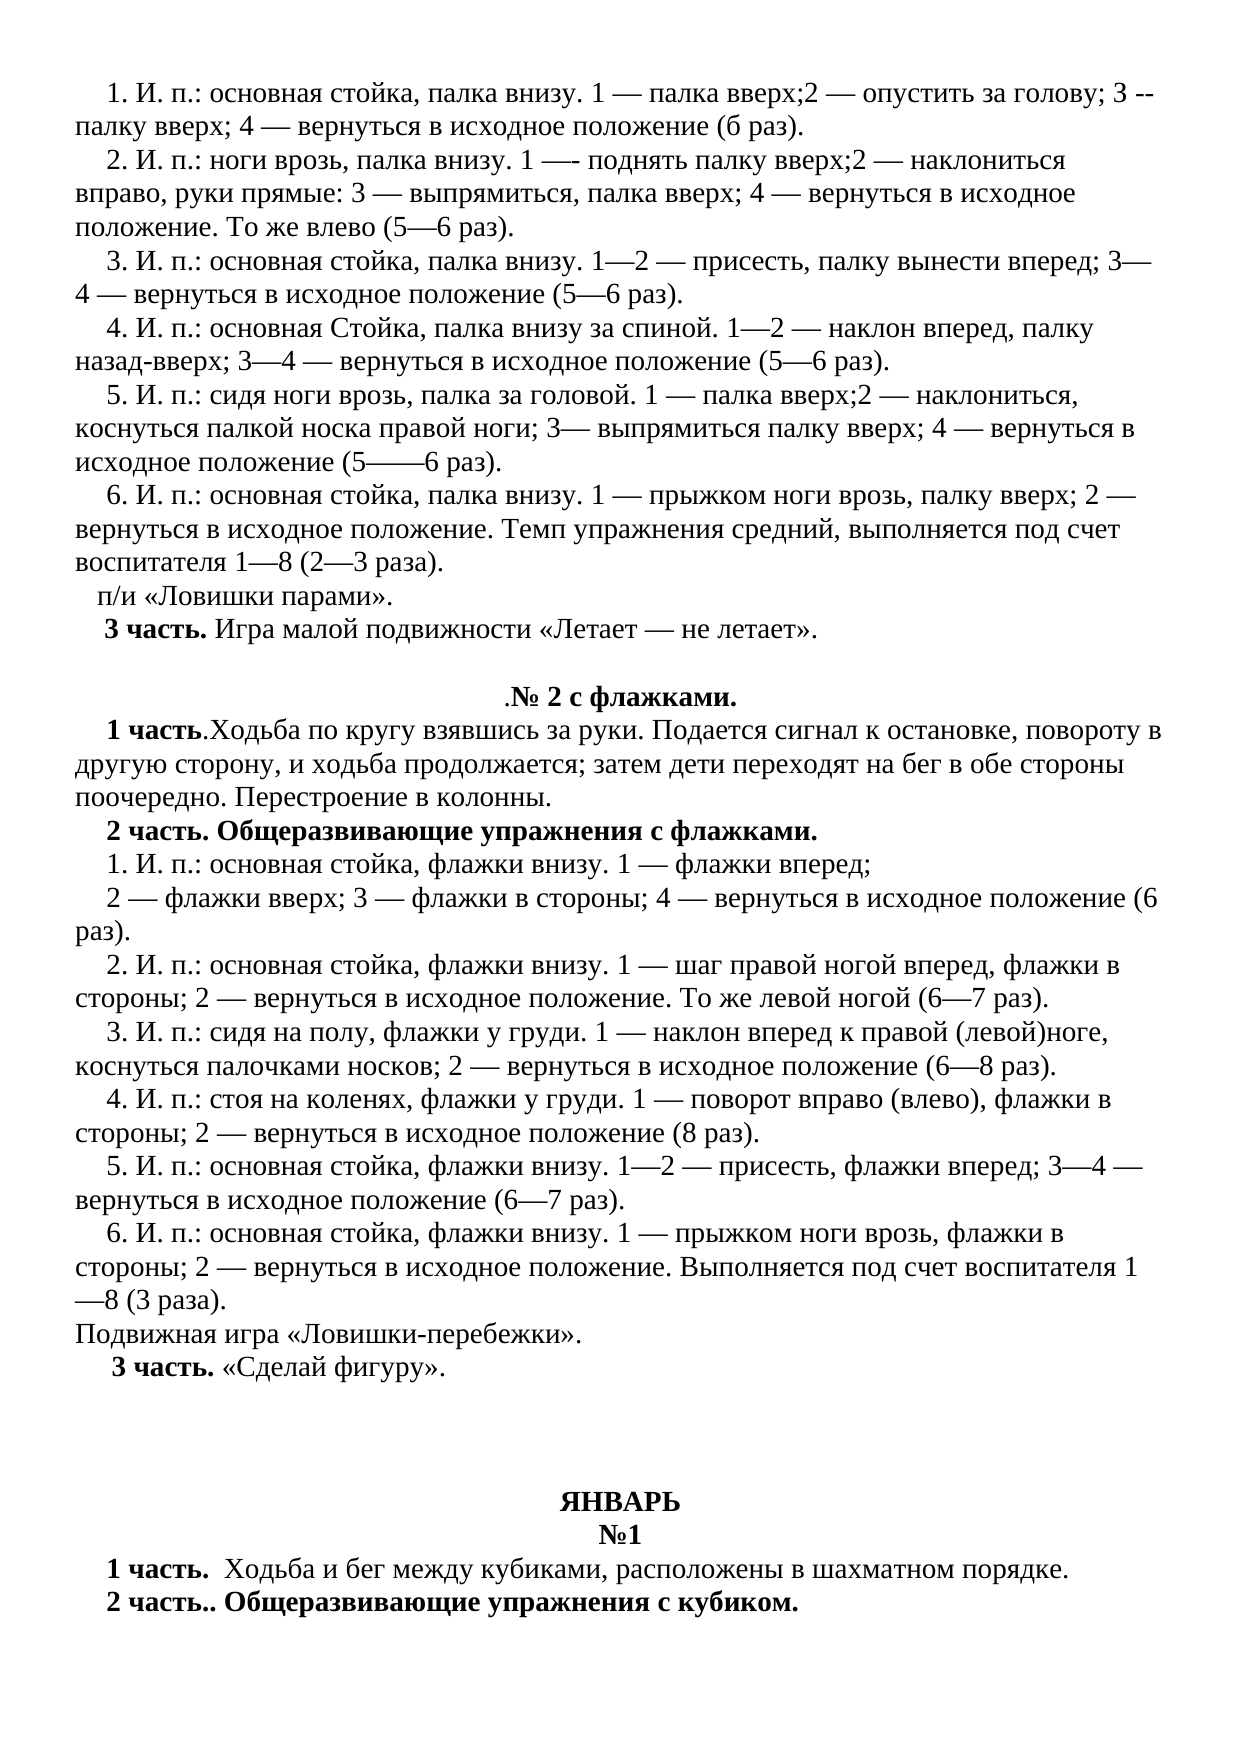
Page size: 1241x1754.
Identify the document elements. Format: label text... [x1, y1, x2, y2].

text .№ 2 с флажками. [75, 679, 1165, 712]
text 5. И. п.: основная стойка, флажки внизу. 1—2 — присесть, флажки вперед; 3—4 — вернуться в исходное положение (6—7 раз). [75, 1148, 1165, 1215]
text 1. И. п.: основная стойка, палка внизу. 1 — палка вверх;2 — опустить за голову; З -- палку вверх; 4 — вернуться в исходное положение (б раз). [75, 75, 1165, 142]
text 1 часть. Ходьба и бег между кубиками, расположены в шахматном порядке. [75, 1551, 1165, 1584]
text 1. И. п.: основная стойка, флажки внизу. 1 — флажки вперед; [75, 846, 1165, 880]
text 6. И. п.: основная стойка, палка внизу. 1 — прыжком ноги врозь, палку вверх; 2 — вернуться в исходное положение. Темп упражнения средний, выполняется под счет воспитателя 1—8 (2—3 раза). [75, 477, 1165, 578]
text 3 часть. «Сделай фигуру». [75, 1349, 1165, 1383]
text 4. И. п.: основная Стойка, палка внизу за спиной. 1—2 — наклон вперед, палку назад-вверх; 3—4 — вернуться в исходное положение (5—6 раз). [75, 310, 1165, 377]
text Подвижная игра «Ловишки-перебежки». [75, 1316, 1165, 1349]
text 3. И. п.: основная стойка, палка внизу. 1—2 — присесть, палку вынести вперед; 3—4 — вернуться в исходное положение (5—6 раз). [75, 243, 1165, 310]
text ЯНВАРЬ [75, 1484, 1165, 1517]
text 5. И. п.: сидя ноги врозь, палка за головой. 1 — палка вверх;2 — наклониться, коснуться палкой носка правой ноги; 3— выпрямиться палку вверх; 4 — вернуться в исходное положение (5——6 раз). [75, 377, 1165, 477]
text 1 часть.Ходьба по кругу взявшись за руки. Подается сигнал к остановке, повороту в другую сторону, и ходьба продолжается; затем дети переходят на бег в обе стороны поочередно. Перестроение в колонны. [75, 712, 1165, 813]
text 2. И. п.: основная стойка, флажки внизу. 1 — шаг правой ногой вперед, флажки в стороны; 2 — вернуться в исходное положение. То же левой ногой (6—7 раз). [75, 947, 1165, 1014]
text 4. И. п.: стоя на коленях, флажки у груди. 1 — поворот вправо (влево), флажки в стороны; 2 — вернуться в исходное положение (8 раз). [75, 1081, 1165, 1148]
text 3 часть. Игра малой подвижности «Летает — не летает». [75, 612, 1165, 645]
text 2 часть.. Общеразвивающие упражнения с кубиком. [75, 1584, 1165, 1618]
text 2 часть. Общеразвивающие упражнения с флажками. [75, 813, 1165, 846]
text п/и «Ловишки парами». [75, 578, 1165, 612]
text 3. И. п.: сидя на полу, флажки у груди. 1 — наклон вперед к правой (левой)ноге, коснуться палочками носков; 2 — вернуться в исходное положение (6—8 раз). [75, 1014, 1165, 1081]
text 2 — флажки вверх; 3 — флажки в стороны; 4 — вернуться в исходное положение (6 раз). [75, 880, 1165, 947]
text 6. И. п.: основная стойка, флажки внизу. 1 — прыжком ноги врозь, флажки в стороны; 2 — вернуться в исходное положение. Выполняется под счет воспитателя 1—8 (3 раза). [75, 1215, 1165, 1316]
text 2. И. п.: ноги врозь, палка внизу. 1 —- поднять палку вверх;2 — наклониться вправо, руки прямые: 3 — выпрямиться, палка вверх; 4 — вернуться в исходное положение. То же влево (5—6 раз). [75, 142, 1165, 243]
text №1 [75, 1517, 1165, 1551]
